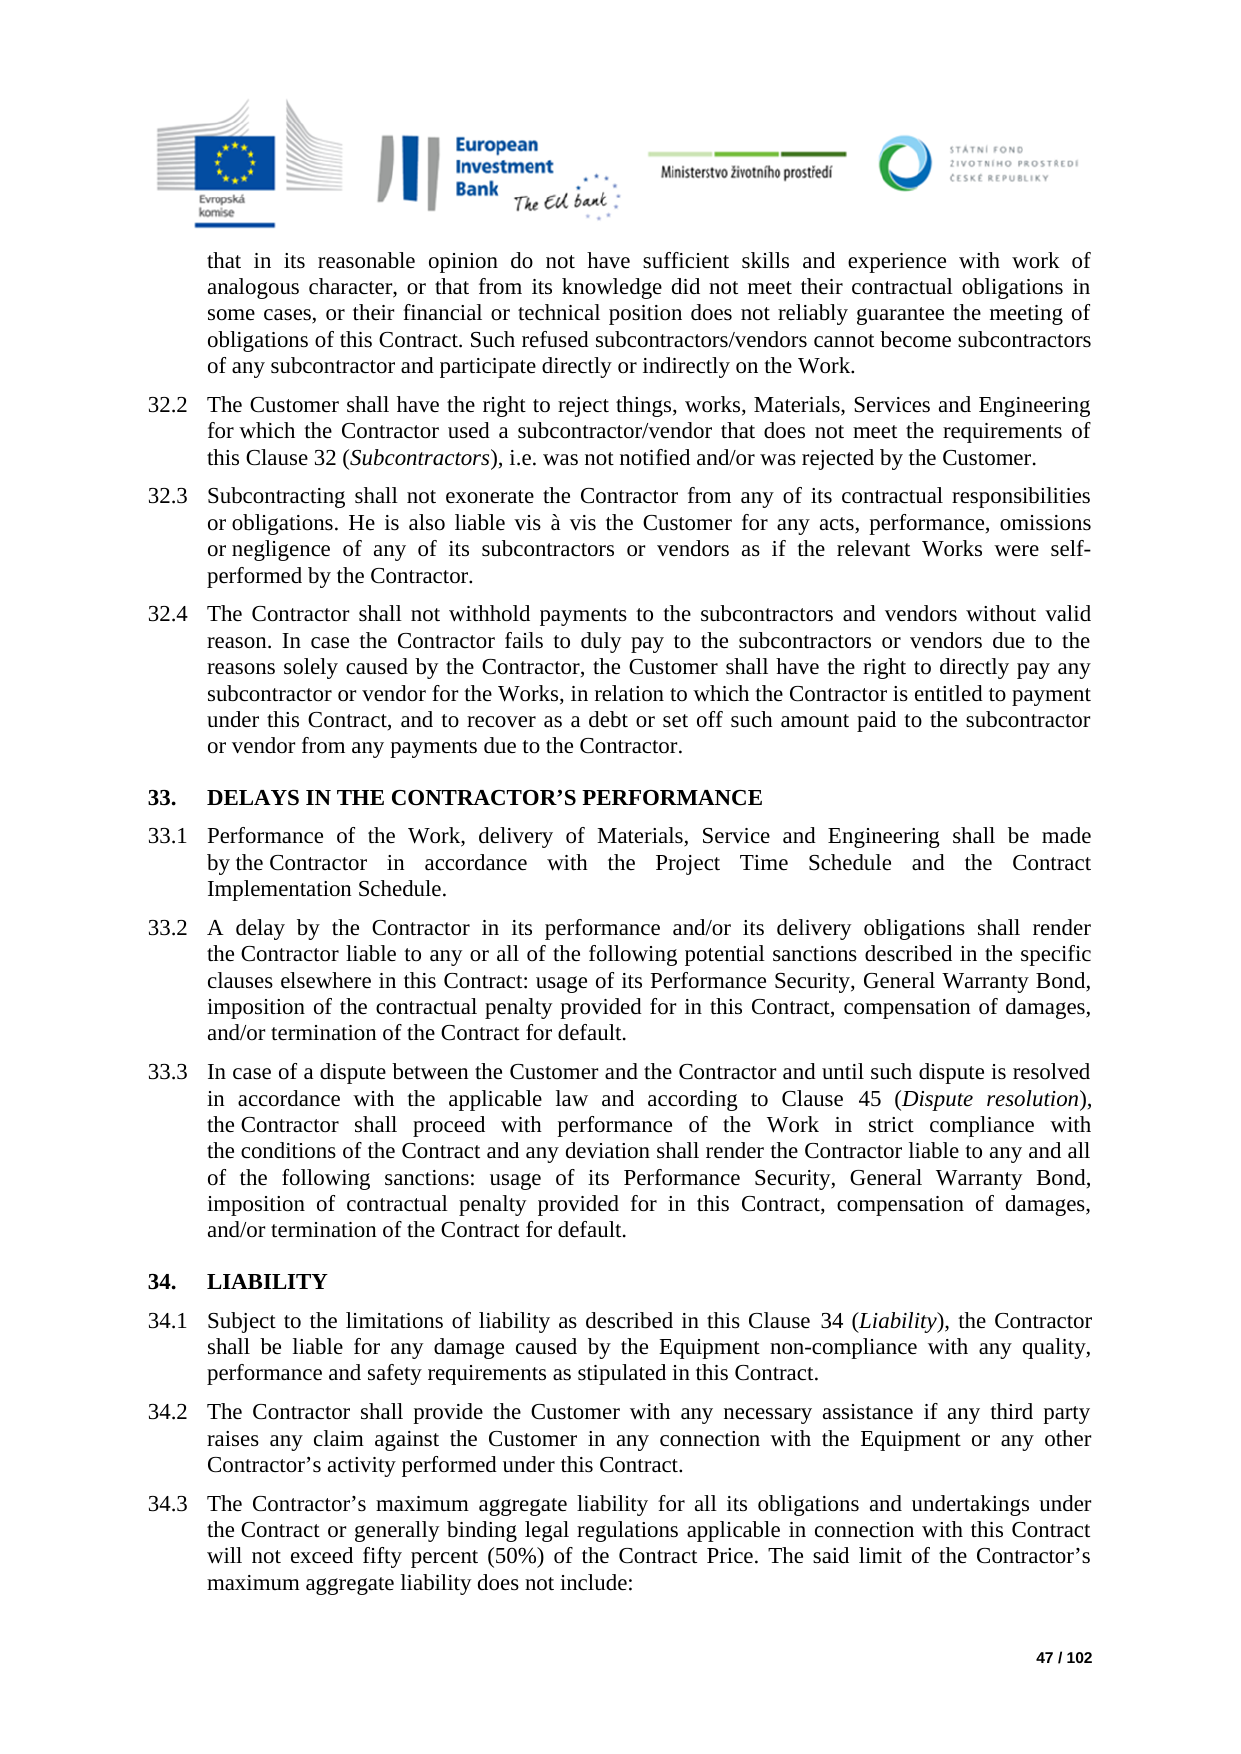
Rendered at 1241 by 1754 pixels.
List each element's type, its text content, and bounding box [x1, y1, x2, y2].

text The Contractor shall not withhold payments to the subcontractors and vendors without valid reason. In case the Contractor fails to duly pay to the subcontractors or vendors due to the reasons solely caused by the Contractor, the Customer shall have the right to directly pay any subcontractor or vendor for the Works, in relation to which the Contractor is entitled to payment under this Contract, and to recover as a debt or set off such amount paid to the subcontractor or vendor from any payments due to the Contractor. [148, 601, 1092, 759]
text DELAYS IN THE CONTRACTOR’S PERFORMANCE [148, 784, 1092, 810]
text Subject to the limitations of liability as described in this Clause 34 (Liability), the Contractor shall be liable for any damage caused by the Equipment non-compliance with any quality, performance and safety requirements as stipulated in this Contract. [148, 1307, 1092, 1386]
text Performance of the Work, delivery of Materials, Service and Engineering shall be made by the Contractor in accordance with the Project Time Schedule and the Contract Implementation Schedule. [148, 822, 1092, 902]
text Subcontracting shall not exonerate the Contractor from any of its contractual responsibilities or obligations. He is also liable vis à vis the Customer for any acts, performance, omissions or negligence of any of its subcontractors or vendors as if the relevant Works were self-performed by the Contractor. [148, 483, 1092, 588]
text The Contractor shall provide the Customer with any necessary assistance if any third party raises any claim against the Customer in any connection with the Equipment or any other Contractor’s activity performed under this Contract. [148, 1398, 1092, 1477]
text The Contractor’s maximum aggregate liability for all its obligations and undertakings under the Contract or generally binding legal regulations applicable in connection with this Contract will not exceed fifty percent (50%) of the Contract Price. The said limit of the Contractor’s maximum aggregate liability does not include: [148, 1490, 1092, 1595]
text In case of a dispute between the Customer and the Contractor and until such dispute is resolved in accordance with the applicable law and according to Clause 45 (Dispute resolution), the Contractor shall proceed with performance of the Work in strict compliance with the conditions of the Contract and any deviation shall render the Contractor liable to any and all of the following sanctions: usage of its Performance Security, General Warranty Bond, imposition of contractual penalty provided for in this Contract, compensation of damages, and/or termination of the Contract for default. [148, 1058, 1092, 1243]
picture [147, 87, 1093, 235]
text A delay by the Contractor in its performance and/or its delivery obligations shall render the Contractor liable to any or all of the following potential sanctions described in the specific clauses elsewhere in this Contract: usage of its Performance Security, General Warranty Bond, imposition of the contractual penalty provided for in this Contract, compensation of damages, and/or termination of the Contract for default. [148, 914, 1092, 1046]
text LIABILITY [148, 1268, 1092, 1294]
text The Customer shall have the right to reject things, works, Materials, Services and Engineering for which the Contractor used a subcontractor/vendor that does not meet the requirements of this Clause 32 (Subcontractors), i.e. was not notified and/or was rejected by the Customer. [148, 391, 1092, 470]
